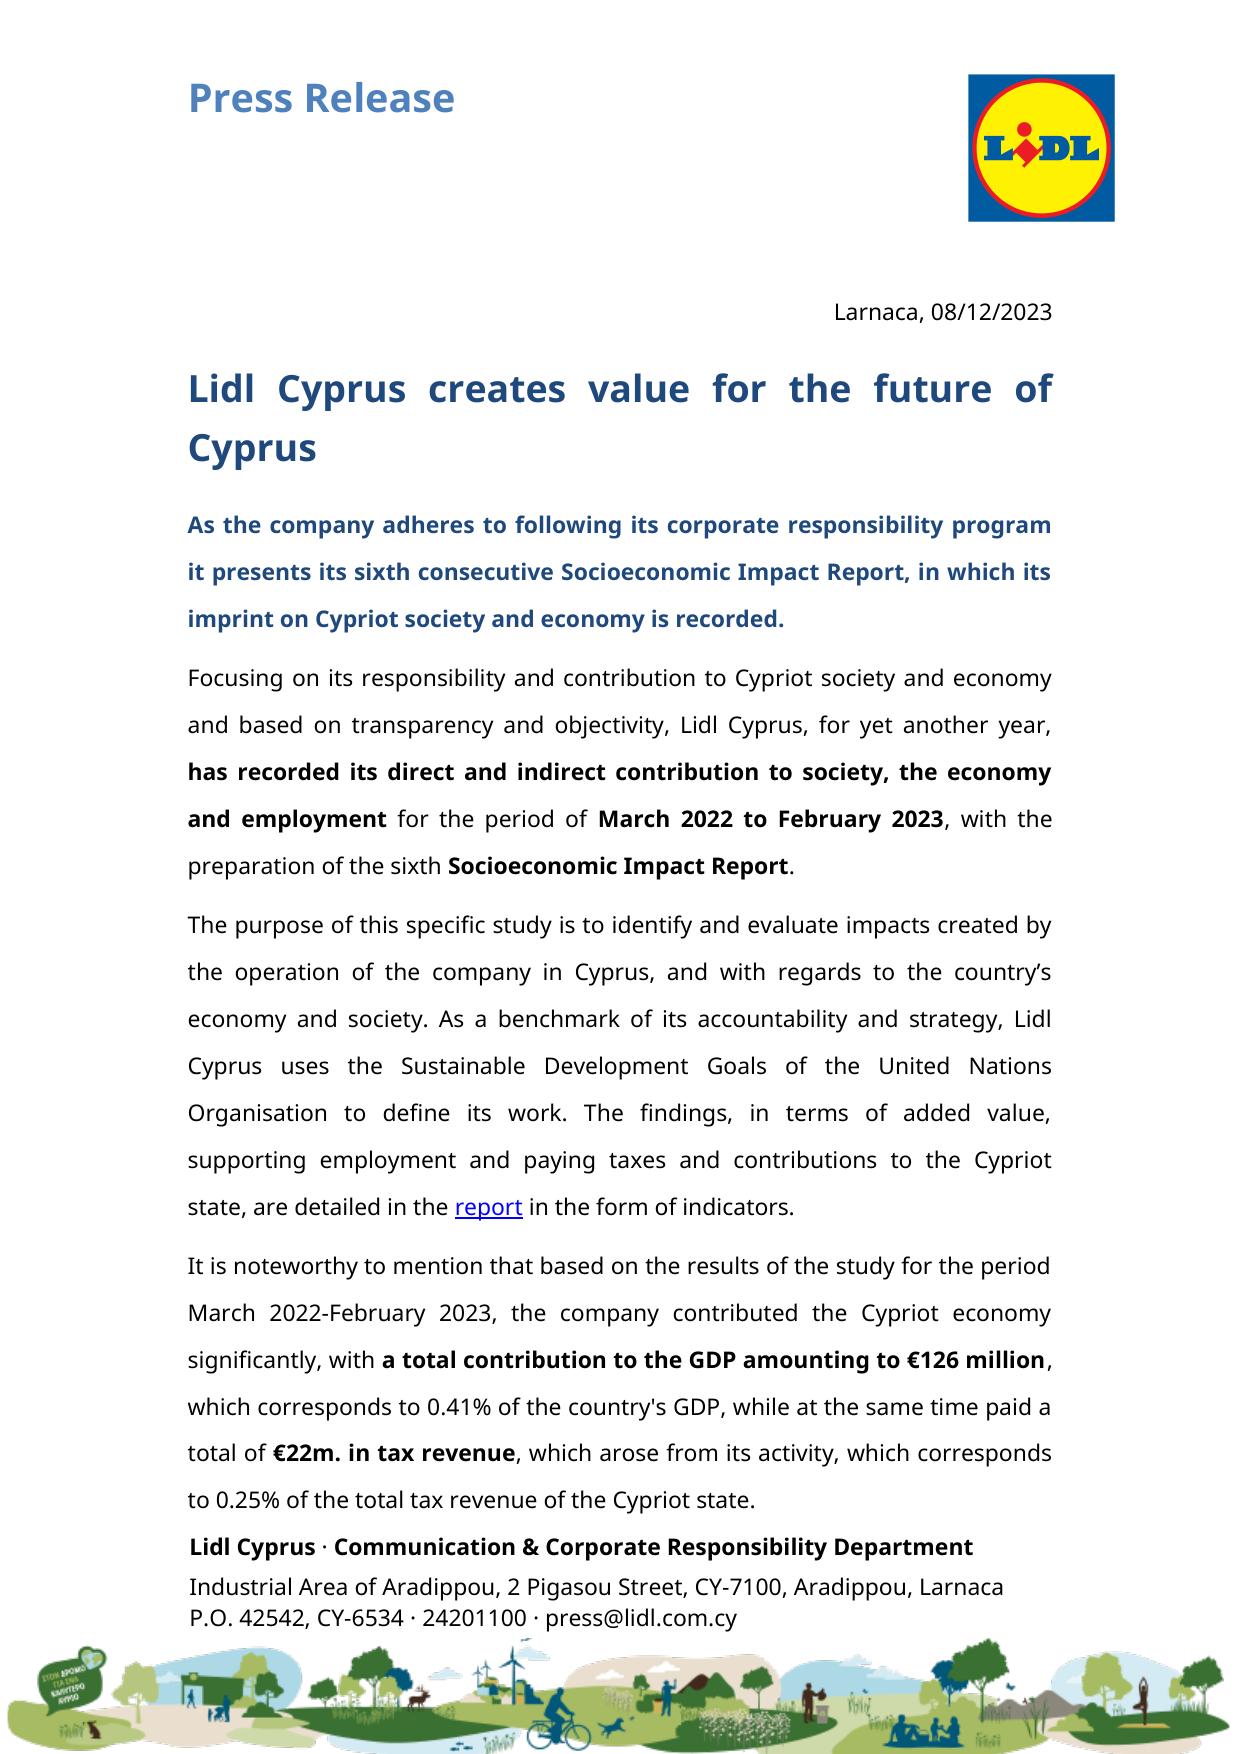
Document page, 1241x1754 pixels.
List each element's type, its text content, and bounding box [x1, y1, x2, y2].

text Focusing on its responsibility and contribution to Cypriot society and economy and based on transparency and objectivity, Lidl Cyprus, for yet another year, has recorded its direct and indirect contribution to society, the economy and employment for the period of March 2022 to February 2023, with the preparation of the sixth Socioeconomic Impact Report. [187, 662, 1053, 881]
text It is noteworthy to mention that based on the results of the study for the period March 2022-February 2023, the company contributed the Cypriot economy significantly, with a total contribution to the GDP amounting to €126 million, which corresponds to 0.41% of the country's GDP, while at the same time paid a total of €22m. in tax revenue, which arose from its activity, which corresponds to 0.25% of the total tax revenue of the Cypriot state. [187, 1250, 1053, 1515]
text Larnaca, 08/12/2023 [187, 296, 1053, 327]
text As the company adheres to following its corporate responsibility program it presents its sixth consecutive Socioeconomic Impact Report, in which its imprint on Cypriot society and economy is recorded. [187, 509, 1053, 634]
picture [6, 1638, 1233, 1754]
text Lidl Cyprus creates value for the future of Cyprus [187, 363, 1053, 472]
text The purpose of this specific study is to identify and evaluate impacts created by the operation of the company in Cyprus, and with regards to the country’s economy and society. As a benchmark of its accountability and strategy, Lidl Cyprus uses the Sustainable Development Goals of the United Nations Organisation to define its work. The findings, in terms of added value, supporting employment and paying taxes and contributions to the Cypriot state, are detailed in the report in the form of indicators. [187, 909, 1053, 1222]
picture [967, 73, 1116, 223]
